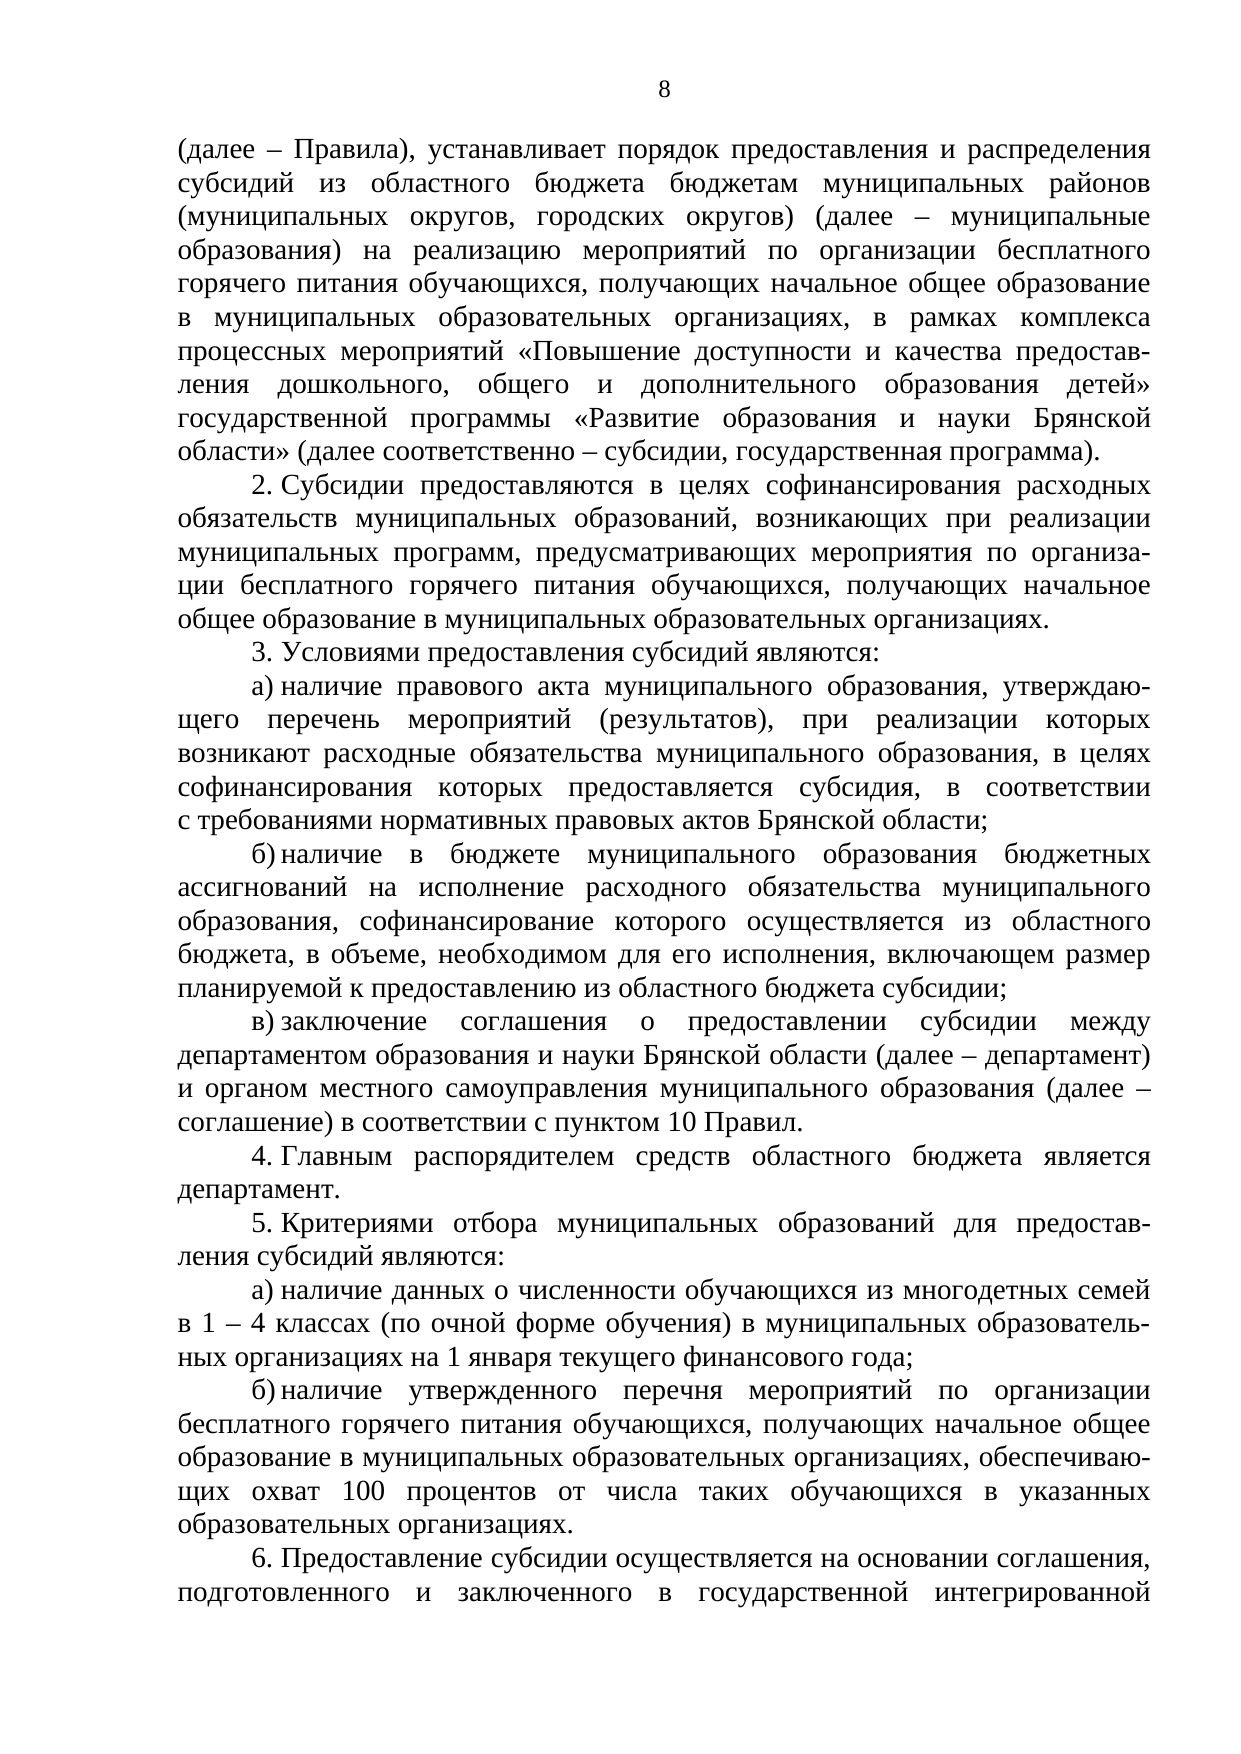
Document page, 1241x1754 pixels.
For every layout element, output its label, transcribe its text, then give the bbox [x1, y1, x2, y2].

list б) наличие утвержденного перечня мероприятий по организации бесплатного горячего питания обучающихся, получающих начальное общее образование в муниципальных образовательных организациях, обеспечиваю-щих охват 100 процентов от числа таких обучающихся в указанных образовательных организациях. [177, 1372, 1152, 1540]
list а) наличие правового акта муниципального образования, утверждаю-щего перечень мероприятий (результатов), при реализации которых возникают расходные обязательства муниципального образования, в целях софинансирования которых предоставляется субсидия, в соответствии с требованиями нормативных правовых актов Брянской области; [177, 668, 1152, 836]
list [177, 131, 1152, 467]
list а) наличие данных о численности обучающихся из многодетных семей в 1 – 4 классах (по очной форме обучения) в муниципальных образователь-ных организациях на 1 января текущего финансового года; [177, 1272, 1152, 1372]
list б) наличие в бюджете муниципального образования бюджетных ассигнований на исполнение расходного обязательства муниципального образования, софинансирование которого осуществляется из областного бюджета, в объеме, необходимом для его исполнения, включающем размер планируемой к предоставлению из областного бюджета субсидии; [177, 836, 1152, 1003]
list в) заключение соглашения о предоставлении субсидии между департаментом образования и науки Брянской области (далее – департамент) и органом местного самоуправления муниципального образования (далее – соглашение) в соответствии с пунктом 10 Правил. [177, 1003, 1152, 1138]
list 2. Субсидии предоставляются в целях софинансирования расходных обязательств муниципальных образований, возникающих при реализации муниципальных программ, предусматривающих мероприятия по организа-ции бесплатного горячего питания обучающихся, получающих начальное общее образование в муниципальных образовательных организациях. [177, 467, 1152, 634]
list 3. Условиями предоставления субсидий являются: [177, 634, 1152, 668]
list 4. Главным распорядителем средств областного бюджета является департамент. [177, 1138, 1152, 1205]
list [177, 1540, 1152, 1607]
list 5. Критериями отбора муниципальных образований для предостав-ления субсидий являются: [177, 1205, 1152, 1272]
